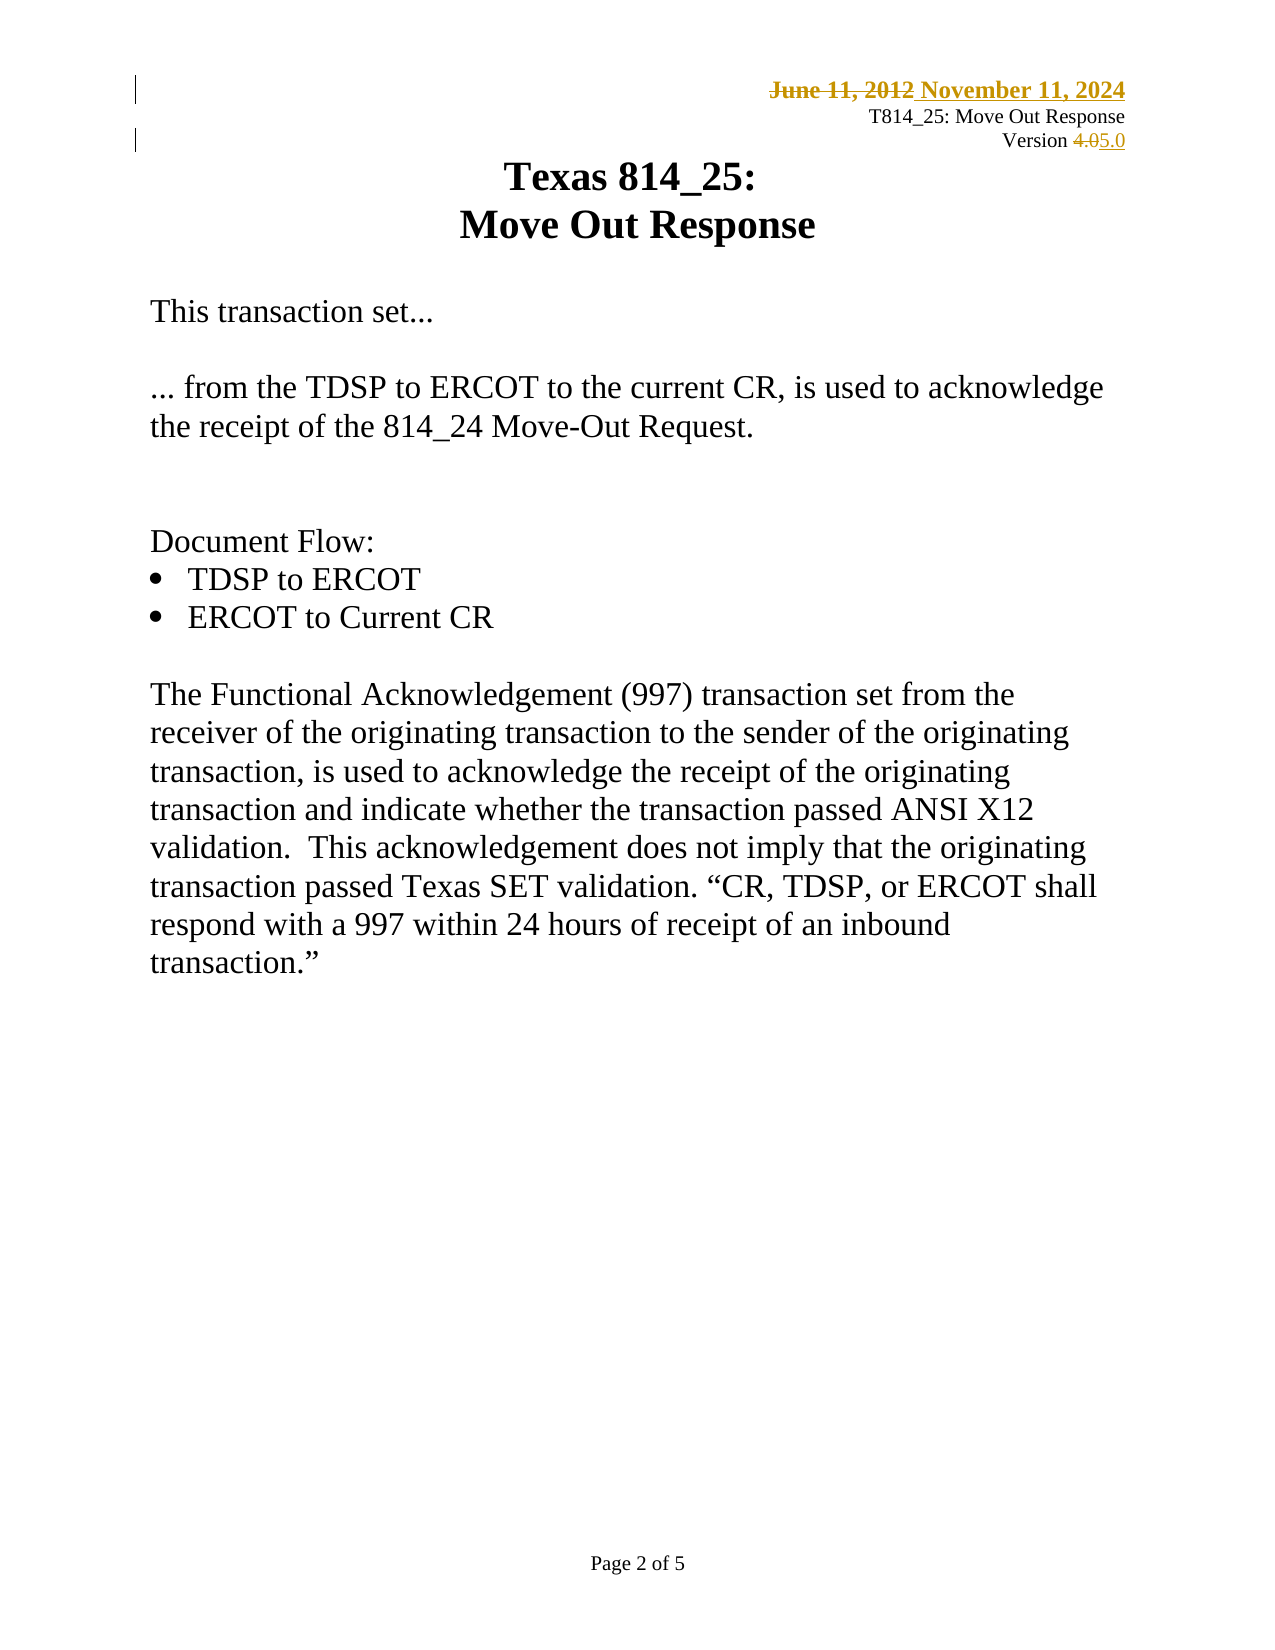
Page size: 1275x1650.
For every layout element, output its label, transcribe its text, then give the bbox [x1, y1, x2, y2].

text Texas 814_25: [150, 152, 1110, 200]
text Document Flow: [150, 521, 1110, 559]
text This transaction set... [150, 291, 1110, 329]
list ERCOT to Current CR [150, 597, 1110, 636]
text ... from the TDSP to ERCOT to the current CR, is used to acknowledge the receipt of the 814_24 Move-Out Request. [150, 367, 1110, 444]
list TDSP to ERCOT [150, 559, 1110, 597]
text The Functional Acknowledgement (997) transaction set from the receiver of the originating transaction to the sender of the originating transaction, is used to acknowledge the receipt of the originating transaction and indicate whether the transaction passed ANSI X12 validation. This acknowledgement does not imply that the originating transaction passed Texas SET validation. “CR, TDSP, or ERCOT shall respond with a 997 within 24 hours of receipt of an inbound transaction.” [150, 674, 1110, 981]
subtitle Move Out Response [150, 200, 1125, 248]
